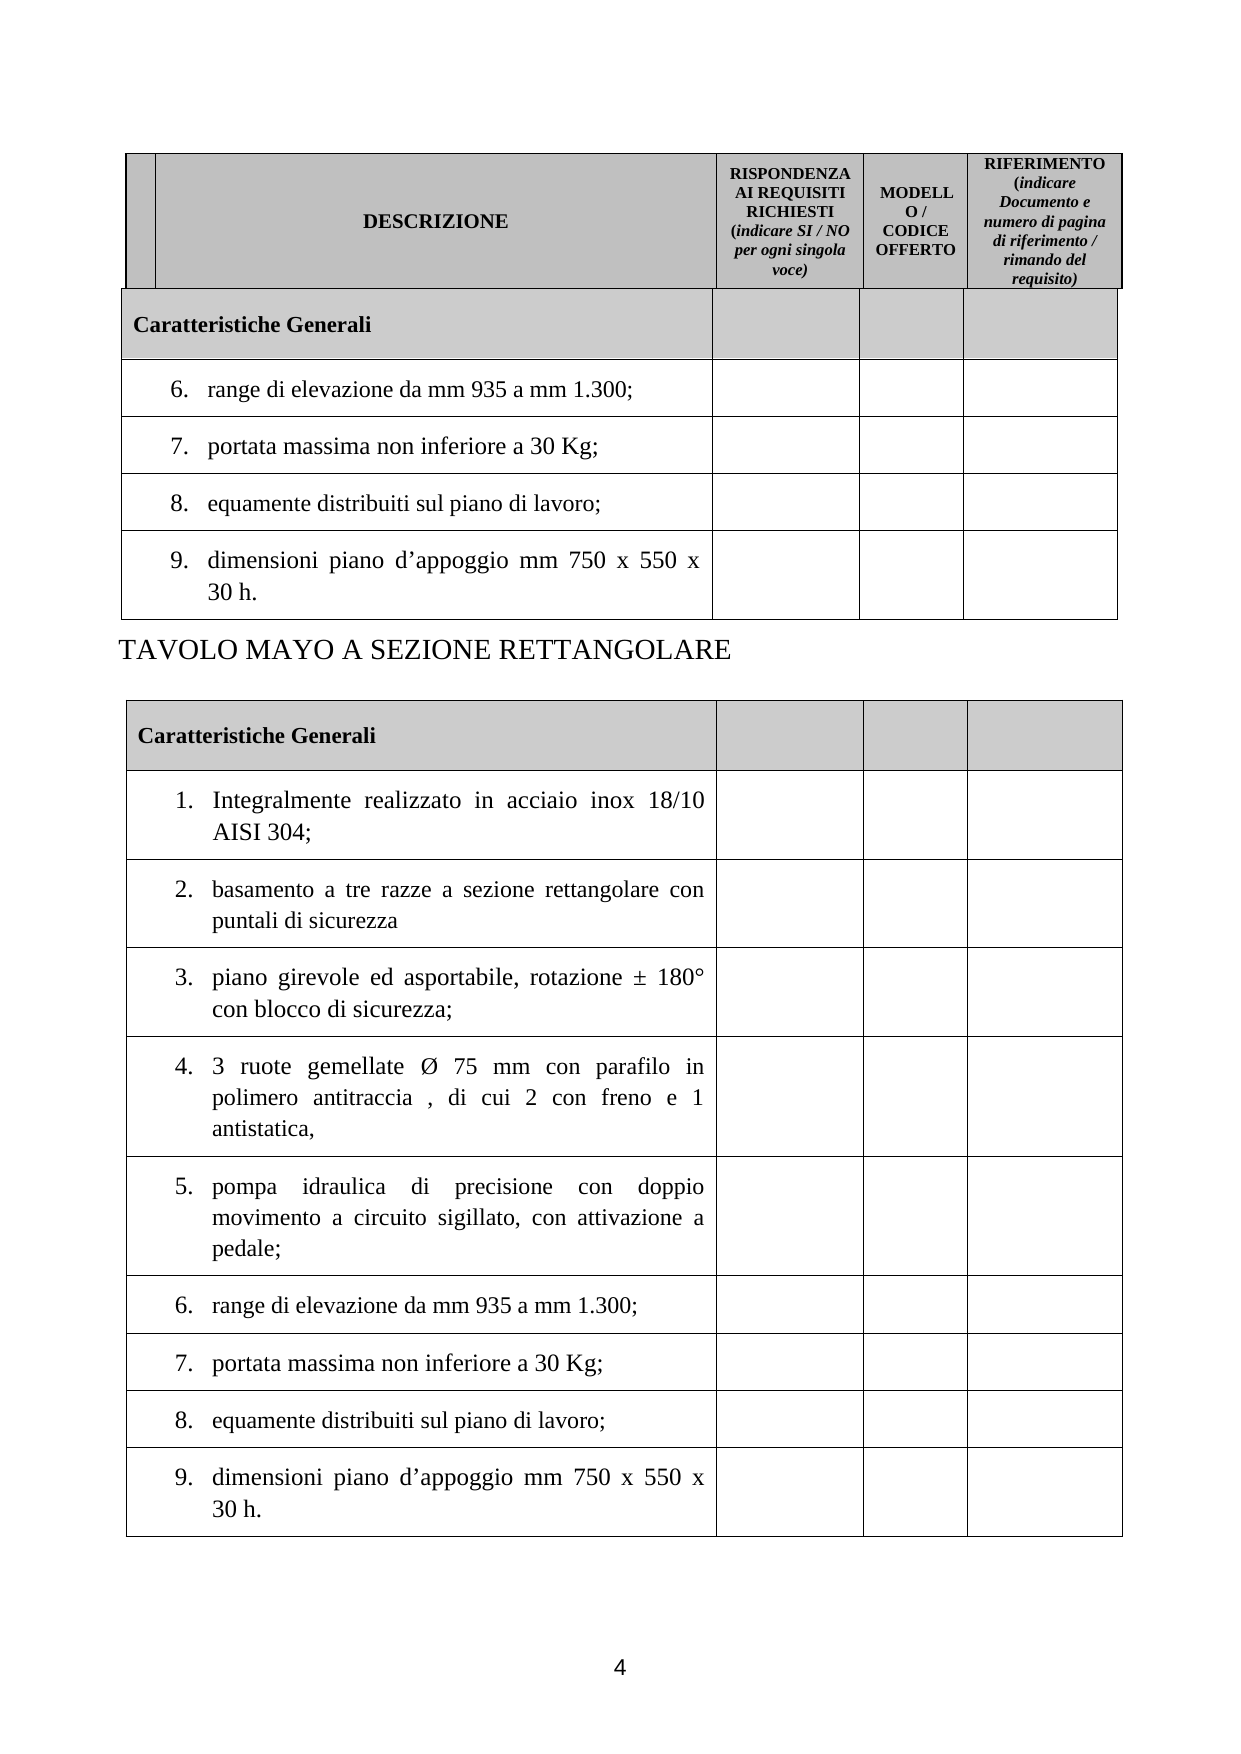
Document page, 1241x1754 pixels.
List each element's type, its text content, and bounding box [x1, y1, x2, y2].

table_cell [860, 417, 963, 473]
table_cell dimensioni piano d’appoggio mm 750 x 550 x 30 h. [122, 531, 712, 619]
table_cell [864, 1276, 967, 1333]
table_cell Integralmente realizzato in acciaio inox 18/10 AISI 304; [127, 771, 716, 859]
table_cell [968, 1037, 1122, 1156]
table_cell [968, 1157, 1122, 1275]
table_cell [717, 1448, 863, 1536]
table_header Caratteristiche Generali [127, 701, 716, 770]
table_header [968, 701, 1122, 770]
table_cell [964, 531, 1117, 619]
table_cell [713, 531, 859, 619]
table_cell [864, 1037, 967, 1156]
table_cell [864, 1157, 967, 1275]
text TAVOLO MAYO A SEZIONE RETTANGOLARE [118, 632, 1122, 666]
table_header [717, 701, 863, 770]
table_cell portata massima non inferiore a 30 Kg; [127, 1334, 716, 1390]
table_cell [717, 1276, 863, 1333]
table_cell [864, 948, 967, 1036]
table_cell [713, 417, 859, 473]
table_cell [968, 948, 1122, 1036]
table_cell portata massima non inferiore a 30 Kg; [122, 417, 712, 473]
table_header [864, 701, 967, 770]
table_cell [860, 474, 963, 530]
table_cell [964, 360, 1117, 416]
table_cell [860, 531, 963, 619]
table_cell [713, 474, 859, 530]
table_cell [717, 1334, 863, 1390]
table_cell [127, 154, 155, 288]
table_cell [717, 948, 863, 1036]
table_cell [964, 474, 1117, 530]
table_cell [717, 771, 863, 859]
table_cell equamente distribuiti sul piano di lavoro; [127, 1391, 716, 1447]
table_cell range di elevazione da mm 935 a mm 1.300; [127, 1276, 716, 1333]
table_cell [964, 417, 1117, 473]
table_cell [860, 360, 963, 416]
table_cell [864, 1391, 967, 1447]
table_cell [968, 1391, 1122, 1447]
table_cell [968, 1276, 1122, 1333]
table_cell [864, 1448, 967, 1536]
table_cell [968, 860, 1122, 947]
table_cell DESCRIZIONE [156, 154, 716, 288]
table_cell piano girevole ed asportabile, rotazione ± 180° con blocco di sicurezza; [127, 948, 716, 1036]
table_cell MODELLO / CODICE OFFERTO [864, 154, 967, 288]
table_cell range di elevazione da mm 935 a mm 1.300; [122, 360, 712, 416]
table_cell Caratteristiche Generali [122, 289, 712, 358]
table_cell pompa idraulica di precisione con doppio movimento a circuito sigillato, con attivazione a pedale; [127, 1157, 716, 1275]
table_cell [864, 1334, 967, 1390]
table_cell RIFERIMENTO (indicare Documento e numero di pagina di riferimento / rimando del requisito) [968, 154, 1121, 288]
table_cell [713, 289, 859, 358]
table_cell [713, 360, 859, 416]
table_cell [717, 1391, 863, 1447]
table_cell [717, 1157, 863, 1275]
table_cell basamento a tre razze a sezione rettangolare con puntali di sicurezza [127, 860, 716, 947]
table_cell [860, 289, 963, 358]
table_cell dimensioni piano d’appoggio mm 750 x 550 x 30 h. [127, 1448, 716, 1536]
table_cell [717, 1037, 863, 1156]
table_cell equamente distribuiti sul piano di lavoro; [122, 474, 712, 530]
table_cell [964, 289, 1117, 358]
table_cell [864, 860, 967, 947]
table_cell [864, 771, 967, 859]
table_cell [968, 1334, 1122, 1390]
table_cell [968, 771, 1122, 859]
table_cell [968, 1448, 1122, 1536]
table_cell [717, 860, 863, 947]
table_cell RISPONDENZA AI REQUISITI RICHIESTI (indicare SI / NO per ogni singola voce) [717, 154, 863, 288]
table_cell 3 ruote gemellate Ø 75 mm con parafilo in polimero antitraccia , di cui 2 con freno e 1 antistatica, [127, 1037, 716, 1156]
